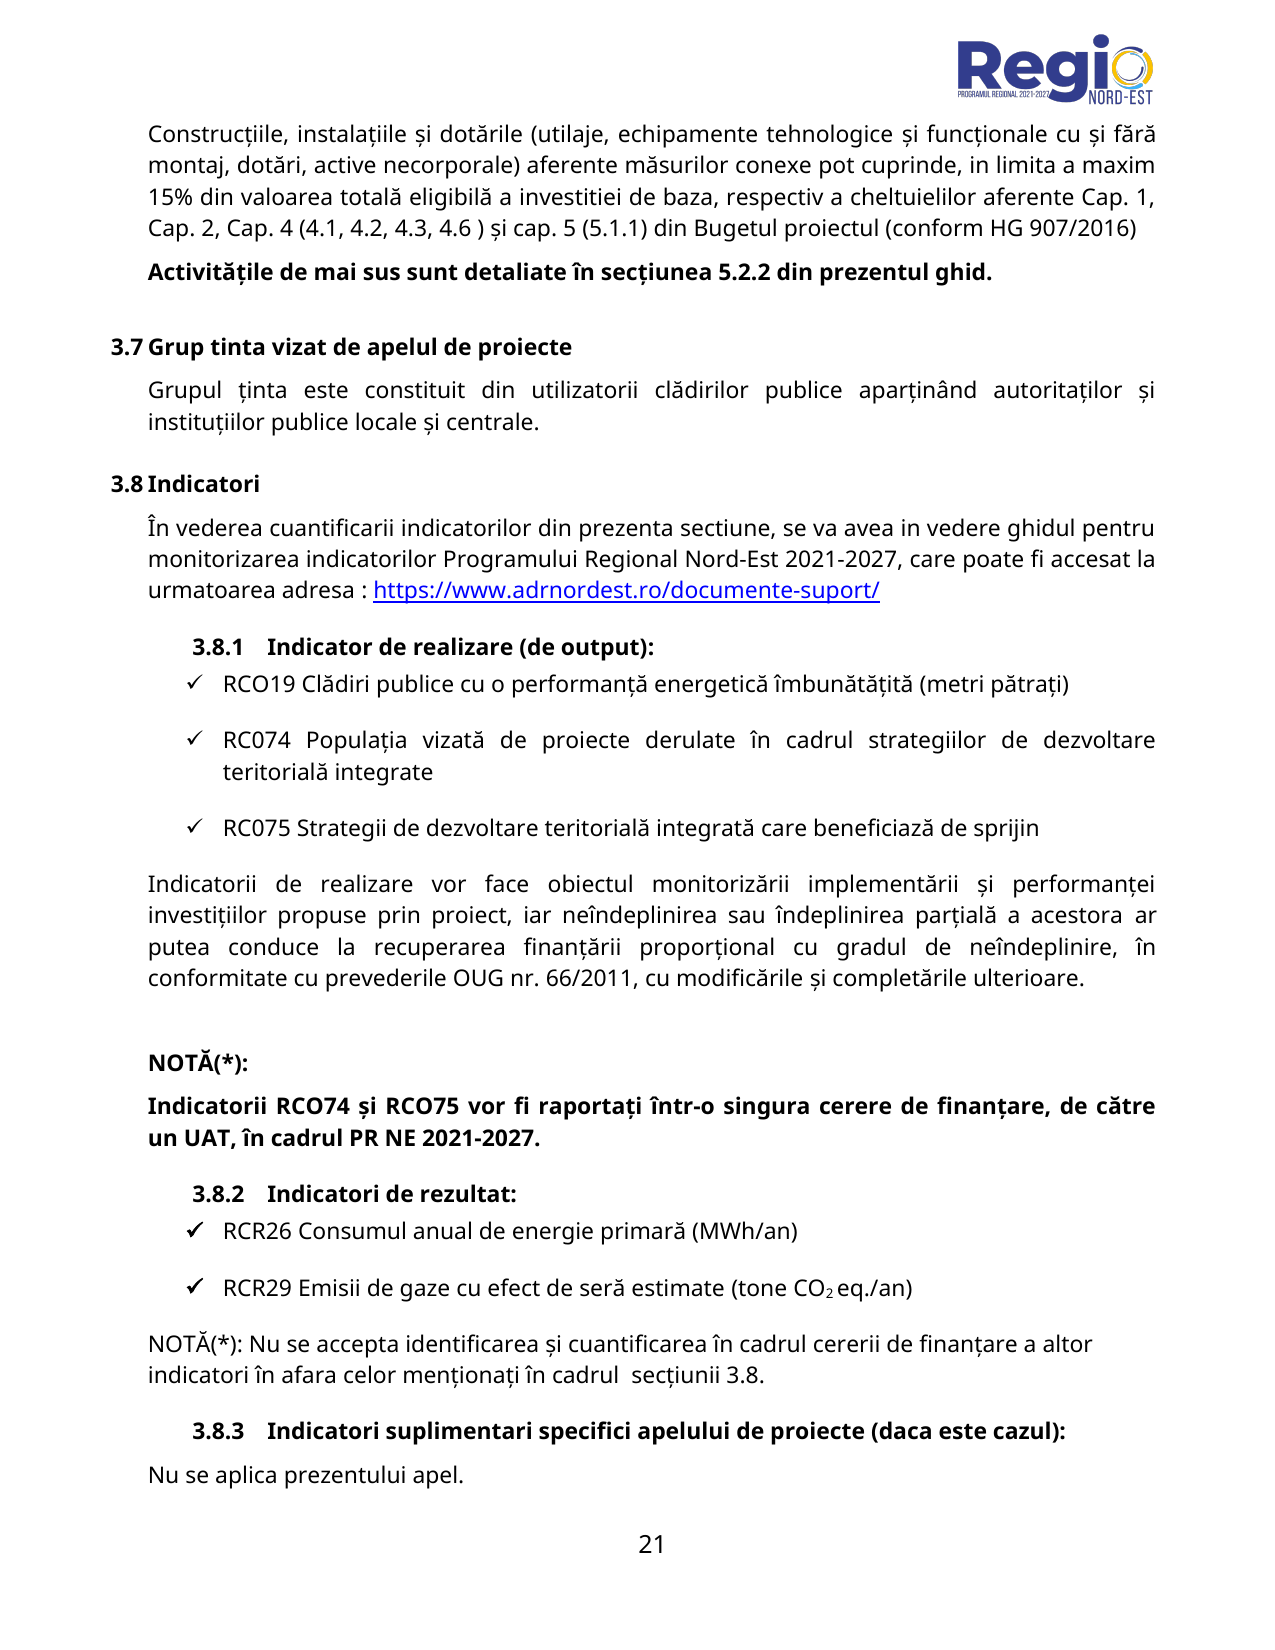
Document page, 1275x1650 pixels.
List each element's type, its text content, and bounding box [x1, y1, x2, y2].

text NOTĂ(*): [148, 1047, 1157, 1078]
list RC074 Populația vizată de proiecte derulate în cadrul strategiilor de dezvoltare teritorială integrate [185, 724, 1157, 787]
list RCR29 Emisii de gaze cu efect de seră estimate (tone CO2 eq./an) [185, 1272, 1157, 1303]
text Construcțiile, instalațiile și dotările (utilaje, echipamente tehnologice şi funcţionale cu și fără montaj, dotări, active necorporale) aferente măsurilor conexe pot cuprinde, in limita a maxim 15% din valoarea totală eligibilă a investitiei de baza, respectiv a cheltuielilor aferente Cap. 1, Cap. 2, Cap. 4 (4.1, 4.2, 4.3, 4.6 ) și cap. 5 (5.1.1) din Bugetul proiectul (conform HG 907/2016) [148, 118, 1157, 243]
text În vederea cuantificarii indicatorilor din prezenta sectiune, se va avea in vedere ghidul pentru monitorizarea indicatorilor Programului Regional Nord-Est 2021-2027, care poate fi accesat la urmatoarea adresa : https://www.adrnordest.ro/documente-suport/ [148, 512, 1157, 606]
text Indicatorii RCO74 și RCO75 vor fi raportați într-o singura cerere de finanțare, de către un UAT, în cadrul PR NE 2021-2027. [148, 1090, 1157, 1153]
list RC075 Strategii de dezvoltare teritorială integrată care beneficiază de sprijin [185, 812, 1157, 843]
list RCR26 Consumul anual de energie primară (MWh/an) [185, 1215, 1157, 1247]
text Indicatorii de realizare vor face obiectul monitorizării implementării și performanței investițiilor propuse prin proiect, iar neîndeplinirea sau îndeplinirea parțială a acestora ar putea conduce la recuperarea finanţării proporţional cu gradul de neîndeplinire, în conformitate cu prevederile OUG nr. 66/2011, cu modificările şi completările ulterioare. [148, 868, 1157, 993]
list RCO19 Clădiri publice cu o performanță energetică îmbunătățită (metri pătrați) [185, 668, 1157, 699]
subtitle Indicator de realizare (de output): [192, 631, 1157, 662]
picture [954, 30, 1157, 109]
text Nu se aplica prezentului apel. [148, 1459, 1157, 1490]
subtitle Indicatori de rezultat: [192, 1178, 1157, 1209]
subtitle Indicatori [111, 468, 1157, 499]
subtitle Grup tinta vizat de apelul de proiecte [111, 331, 1157, 362]
subtitle Indicatori suplimentari specifici apelului de proiecte (daca este cazul): [192, 1415, 1157, 1447]
text Grupul ținta este constituit din utilizatorii clădirilor publice aparținând autoritaților și instituțiilor publice locale și centrale. [148, 374, 1157, 437]
text NOTĂ(*): Nu se accepta identificarea și cuantificarea în cadrul cererii de finanțare a altor indicatori în afara celor menționați în cadrul secțiunii 3.8. [148, 1328, 1157, 1390]
text Activităţile de mai sus sunt detaliate în secţiunea 5.2.2 din prezentul ghid. [148, 256, 1157, 287]
